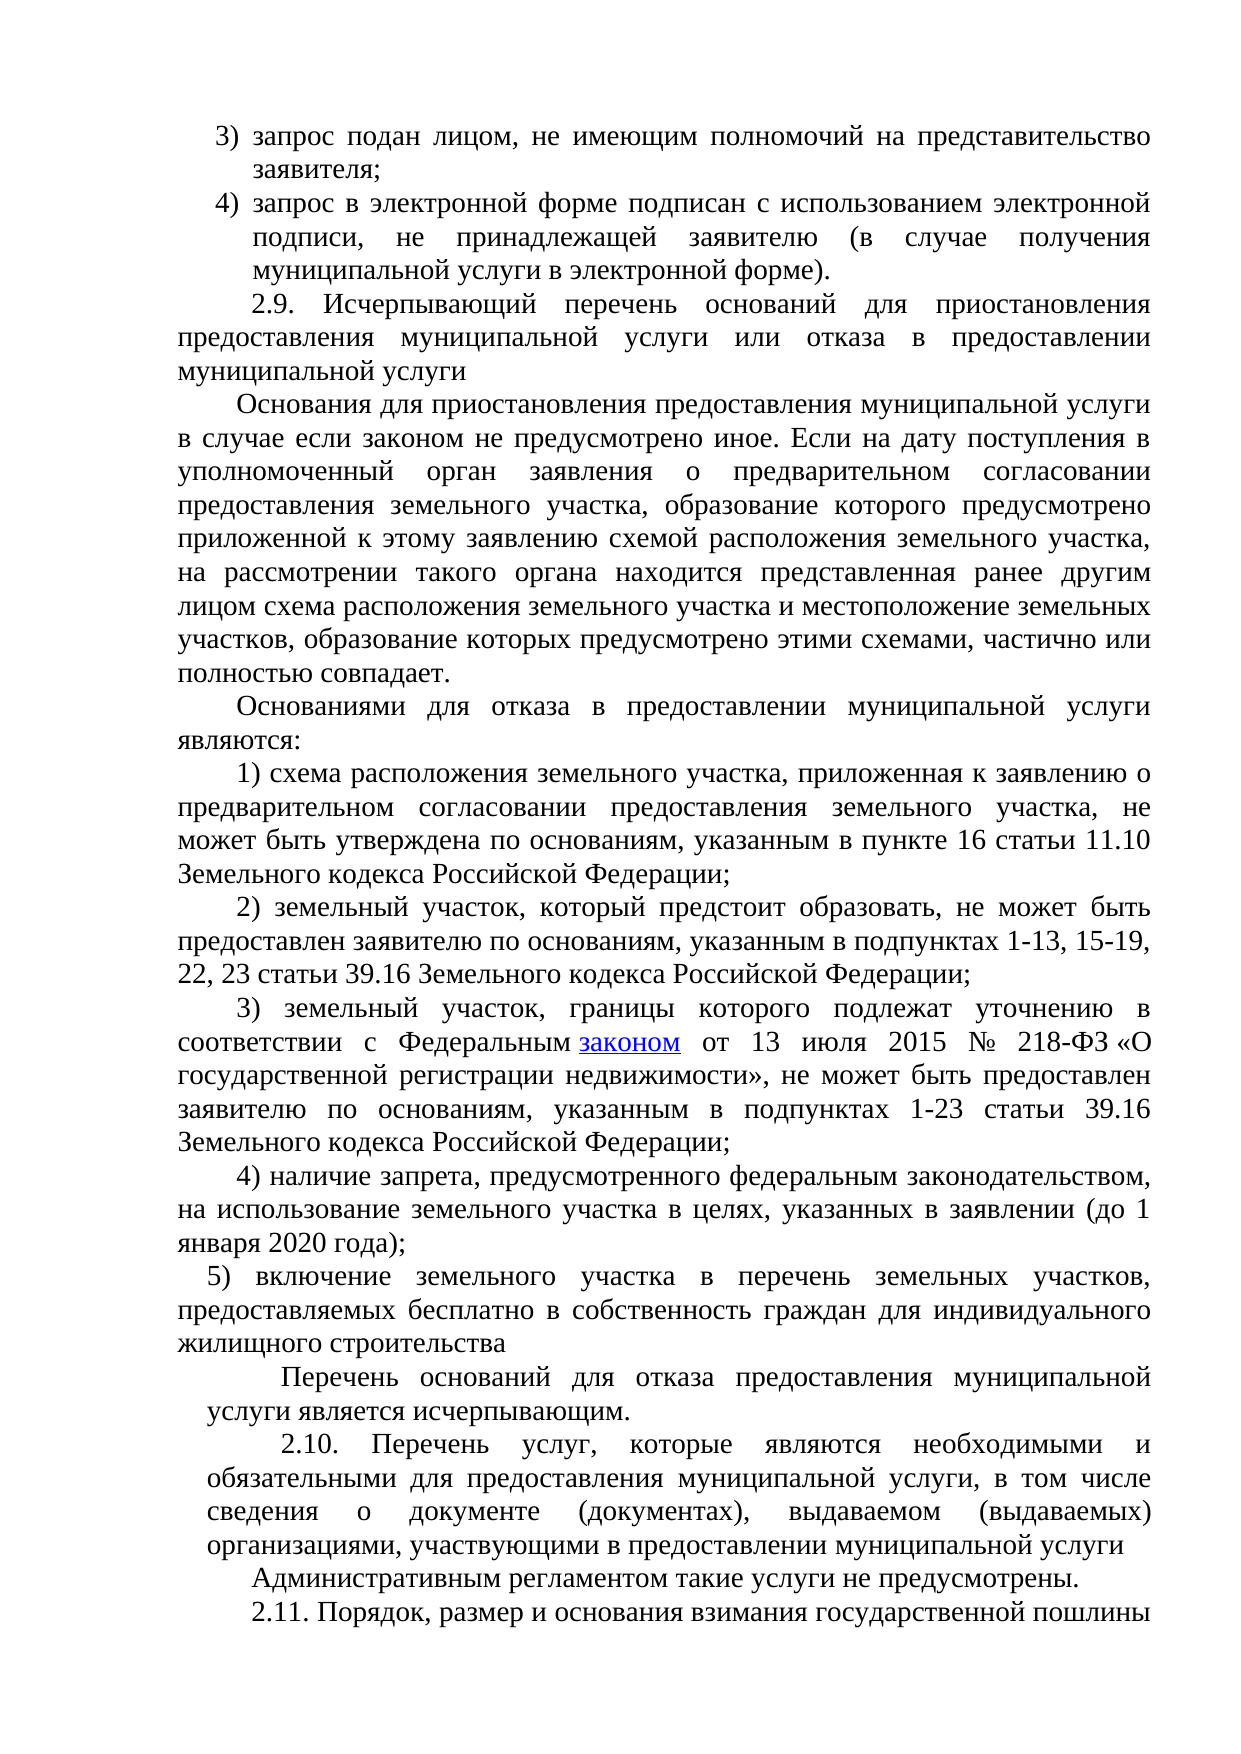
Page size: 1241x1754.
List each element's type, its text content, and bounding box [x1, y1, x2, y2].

text 2.10. Перечень услуг, которые являются необходимыми и обязательными для предоставления муниципальной услуги, в том числе сведения о документе (документах), выдаваемом (выдаваемых) организациями, участвующими в предоставлении муниципальной услуги [207, 1426, 1152, 1560]
text Перечень оснований для отказа предоставления муниципальной услуги является исчерпывающим. [207, 1359, 1152, 1426]
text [177, 1594, 1152, 1627]
text 5) включение земельного участка в перечень земельных участков, предоставляемых бесплатно в собственность граждан для индивидуального жилищного строительства [177, 1258, 1152, 1359]
text Основаниями для отказа в предоставлении муниципальной услуги являются: [177, 688, 1152, 755]
text 1) схема расположения земельного участка, приложенная к заявлению о предварительном согласовании предоставления земельного участка, не может быть утверждена по основаниям, указанным в пункте 16 статьи 11.10 Земельного кодекса Российской Федерации; [177, 755, 1152, 889]
text 2) земельный участок, который предстоит образовать, не может быть предоставлен заявителю по основаниям, указанным в подпунктах 1-13, 15-19, 22, 23 статьи 39.16 Земельного кодекса Российской Федерации; [177, 889, 1152, 990]
text Административным регламентом такие услуги не предусмотрены. [177, 1560, 1152, 1594]
text 2.9. Исчерпывающий перечень оснований для приостановления предоставления муниципальной услуги или отказа в предоставлении муниципальной услуги [177, 286, 1152, 386]
text 3) земельный участок, границы которого подлежат уточнению в соответствии с Федеральным законом от 13 июля 2015 № 218-ФЗ «О государственной регистрации недвижимости», не может быть предоставлен заявителю по основаниям, указанным в подпунктах 1-23 статьи 39.16 Земельного кодекса Российской Федерации; [177, 990, 1152, 1158]
list запрос подан лицом, не имеющим полномочий на представительство заявителя; [215, 118, 1152, 185]
text 4) наличие запрета, предусмотренного федеральным законодательством, на использование земельного участка в целях, указанных в заявлении (до 1 января 2020 года); [177, 1158, 1152, 1258]
text Основания для приостановления предоставления муниципальной услуги в случае если законом не предусмотрено иное. Если на дату поступления в уполномоченный орган заявления о предварительном согласовании предоставления земельного участка, образование которого предусмотрено приложенной к этому заявлению схемой расположения земельного участка, на рассмотрении такого органа находится представленная ранее другим лицом схема расположения земельного участка и местоположение земельных участков, образование которых предусмотрено этими схемами, частично или полностью совпадает. [177, 386, 1152, 688]
list запрос в электронной форме подписан с использованием электронной подписи, не принадлежащей заявителю (в случае получения муниципальной услуги в электронной форме). [215, 185, 1152, 286]
